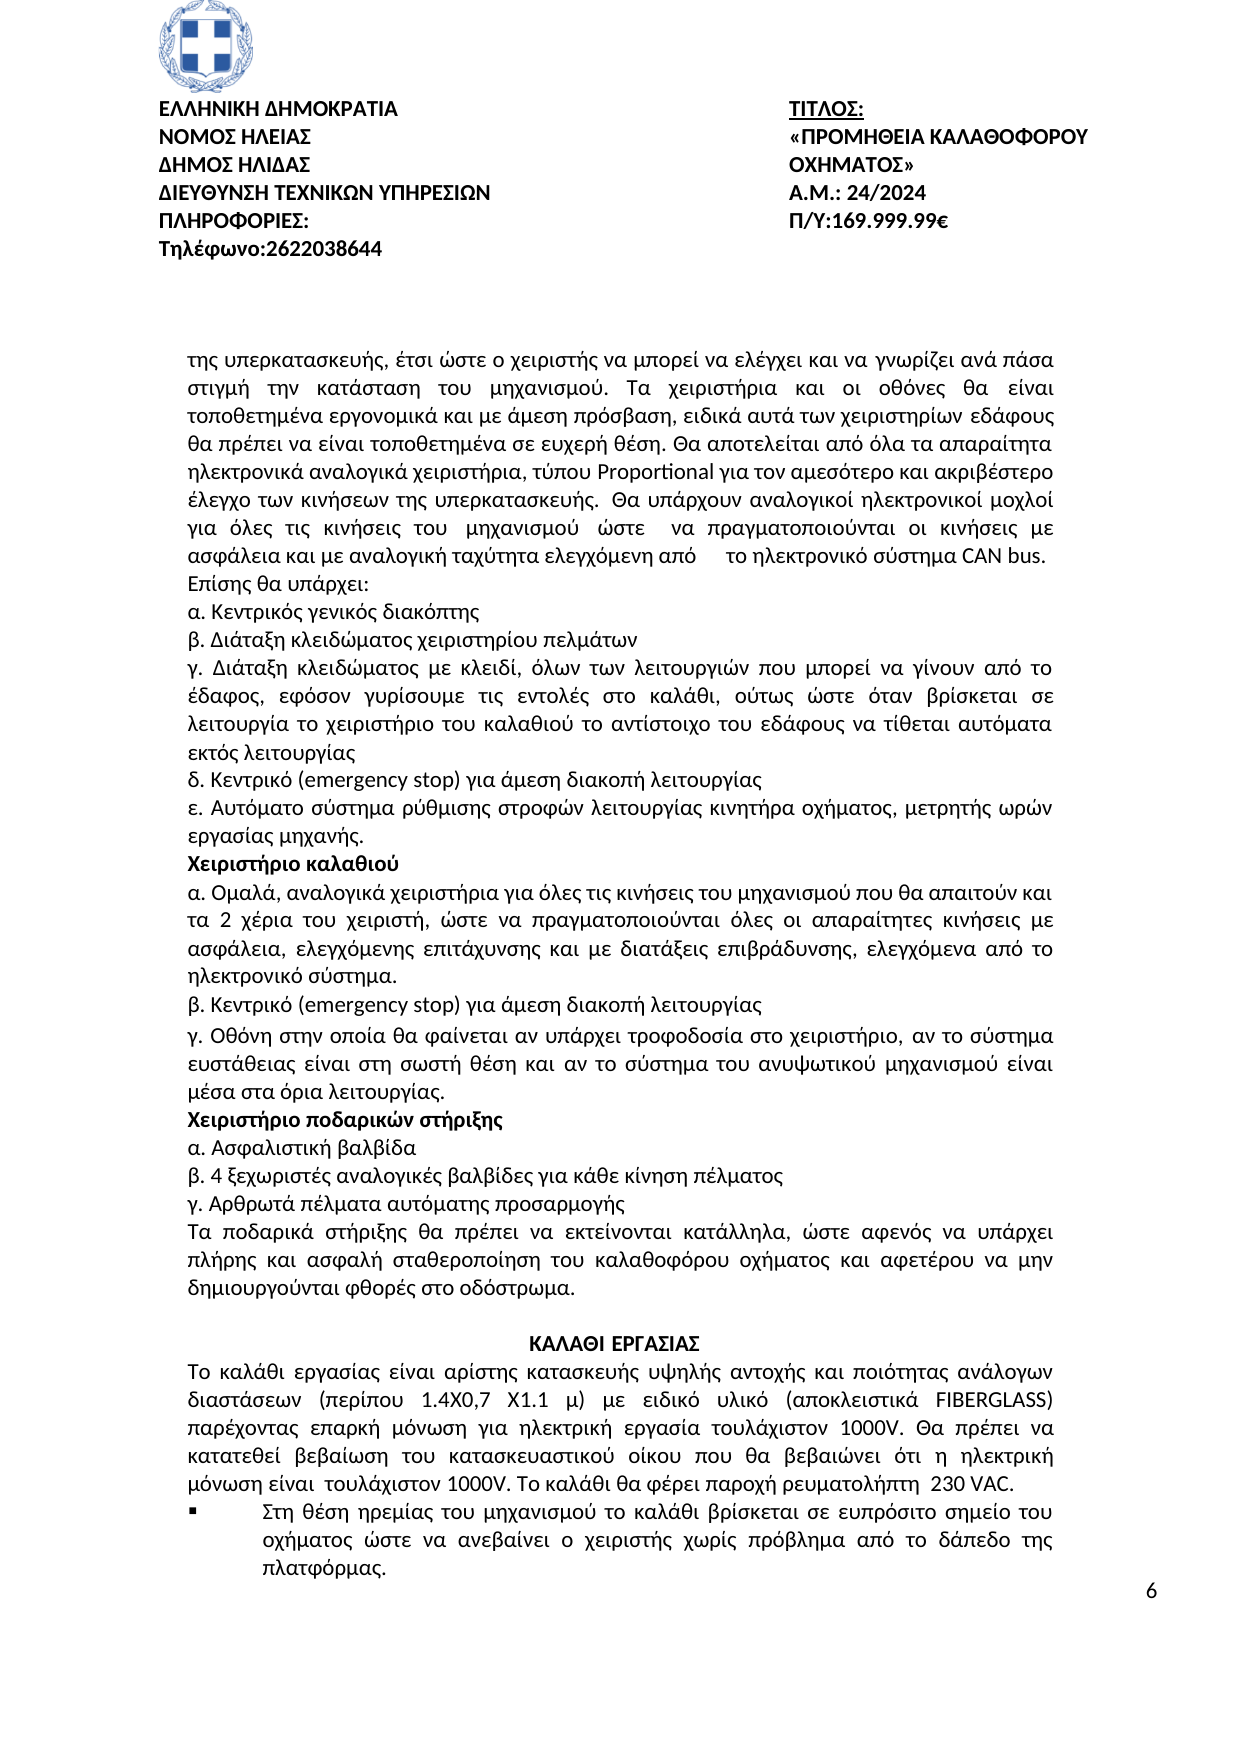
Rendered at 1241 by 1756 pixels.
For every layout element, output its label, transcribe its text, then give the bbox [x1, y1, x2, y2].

text γ. Οθόνη στην οποία θα φαίνεται αν υπάρχει τροφοδοσία στο χειριστήριο, αν το σύστημα ευστάθειας είναι στη σωστή θέση και αν το σύστημα του ανυψωτικού μηχανισμού είναι μέσα στα όρια λειτουργίας. [187, 1021, 1053, 1105]
list Στη θέση ηρεμίας του μηχανισμού το καλάθι βρίσκεται σε ευπρόσιτο σημείο του οχήματος ώστε να ανεβαίνει ο χειριστής χωρίς πρόβλημα από το δάπεδο της πλατφόρμας. [187, 1497, 1053, 1582]
text β. Κεντρικό (emergency stop) για άμεση διακοπή λειτουργίας [187, 990, 1240, 1018]
text γ. Διάταξη κλειδώματος με κλειδί, όλων των λειτουργιών που μπορεί να γίνουν από το έδαφος, εφόσον γυρίσουμε τις εντολές στο καλάθι, ούτως ώστε όταν βρίσκεται σε λειτουργία το χειριστήριο του καλαθιού το αντίστοιχο του εδάφους να τίθεται αυτόματα εκτός λειτουργίας [187, 653, 1054, 766]
text ΚΑΛΑΘΙ ΕΡΓΑΣΙΑΣ [246, 1329, 1240, 1357]
text Επίσης θα υπάρχει: [187, 569, 1240, 597]
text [187, 345, 1054, 569]
text β. 4 ξεχωριστές αναλογικές βαλβίδες για κάθε κίνηση πέλματος [187, 1161, 1240, 1189]
text α. Ομαλά, αναλογικά χειριστήρια για όλες τις κινήσεις του μηχανισμού που θα απαιτούν και τα 2 χέρια του χειριστή, ώστε να πραγματοποιούνται όλες οι απαραίτητες κινήσεις με ασφάλεια, ελεγχόμενης επιτάχυνσης και με διατάξεις επιβράδυνσης, ελεγχόμενα από το ηλεκτρονικό σύστημα. [187, 878, 1054, 990]
text α. Κεντρικός γενικός διακόπτης [187, 597, 1240, 625]
text ε. Αυτόματο σύστημα ρύθμισης στροφών λειτουργίας κινητήρα οχήματος, μετρητής ωρών εργασίας μηχανής. [187, 793, 1054, 849]
text Τα ποδαρικά στήριξης θα πρέπει να εκτείνονται κατάλληλα, ώστε αφενός να υπάρχει πλήρης και ασφαλή σταθεροποίηση του καλαθοφόρου οχήματος και αφετέρου να μην δημιουργούνται φθορές στο οδόστρωμα. [187, 1217, 1054, 1301]
text γ. Αρθρωτά πέλματα αυτόματης προσαρμογής [187, 1189, 1240, 1217]
text Χειριστήριο καλαθιού [187, 849, 1240, 878]
text Χειριστήριο ποδαρικών στήριξης [187, 1105, 1240, 1133]
text Το καλάθι εργασίας είναι αρίστης κατασκευής υψηλής αντοχής και ποιότητας ανάλογων διαστάσεων (περίπου 1.4Χ0,7 Χ1.1 μ) με ειδικό υλικό (αποκλειστικά FIBERGLASS) παρέχοντας επαρκή μόνωση για ηλεκτρική εργασία τουλάχιστον 1000V. Θα πρέπει να κατατεθεί βεβαίωση του κατασκευαστικού οίκου που θα βεβαιώνει ότι η ηλεκτρική μόνωση είναι τουλάχιστον 1000V. Το καλάθι θα φέρει παροχή ρευματολήπτη 230 VAC. [187, 1357, 1054, 1497]
text α. Ασφαλιστική βαλβίδα [187, 1133, 1240, 1161]
picture [158, 0, 253, 93]
text β. Διάταξη κλειδώματος χειριστηρίου πελμάτων [187, 625, 1240, 653]
text δ. Κεντρικό (emergency stop) για άμεση διακοπή λειτουργίας [187, 766, 1240, 793]
